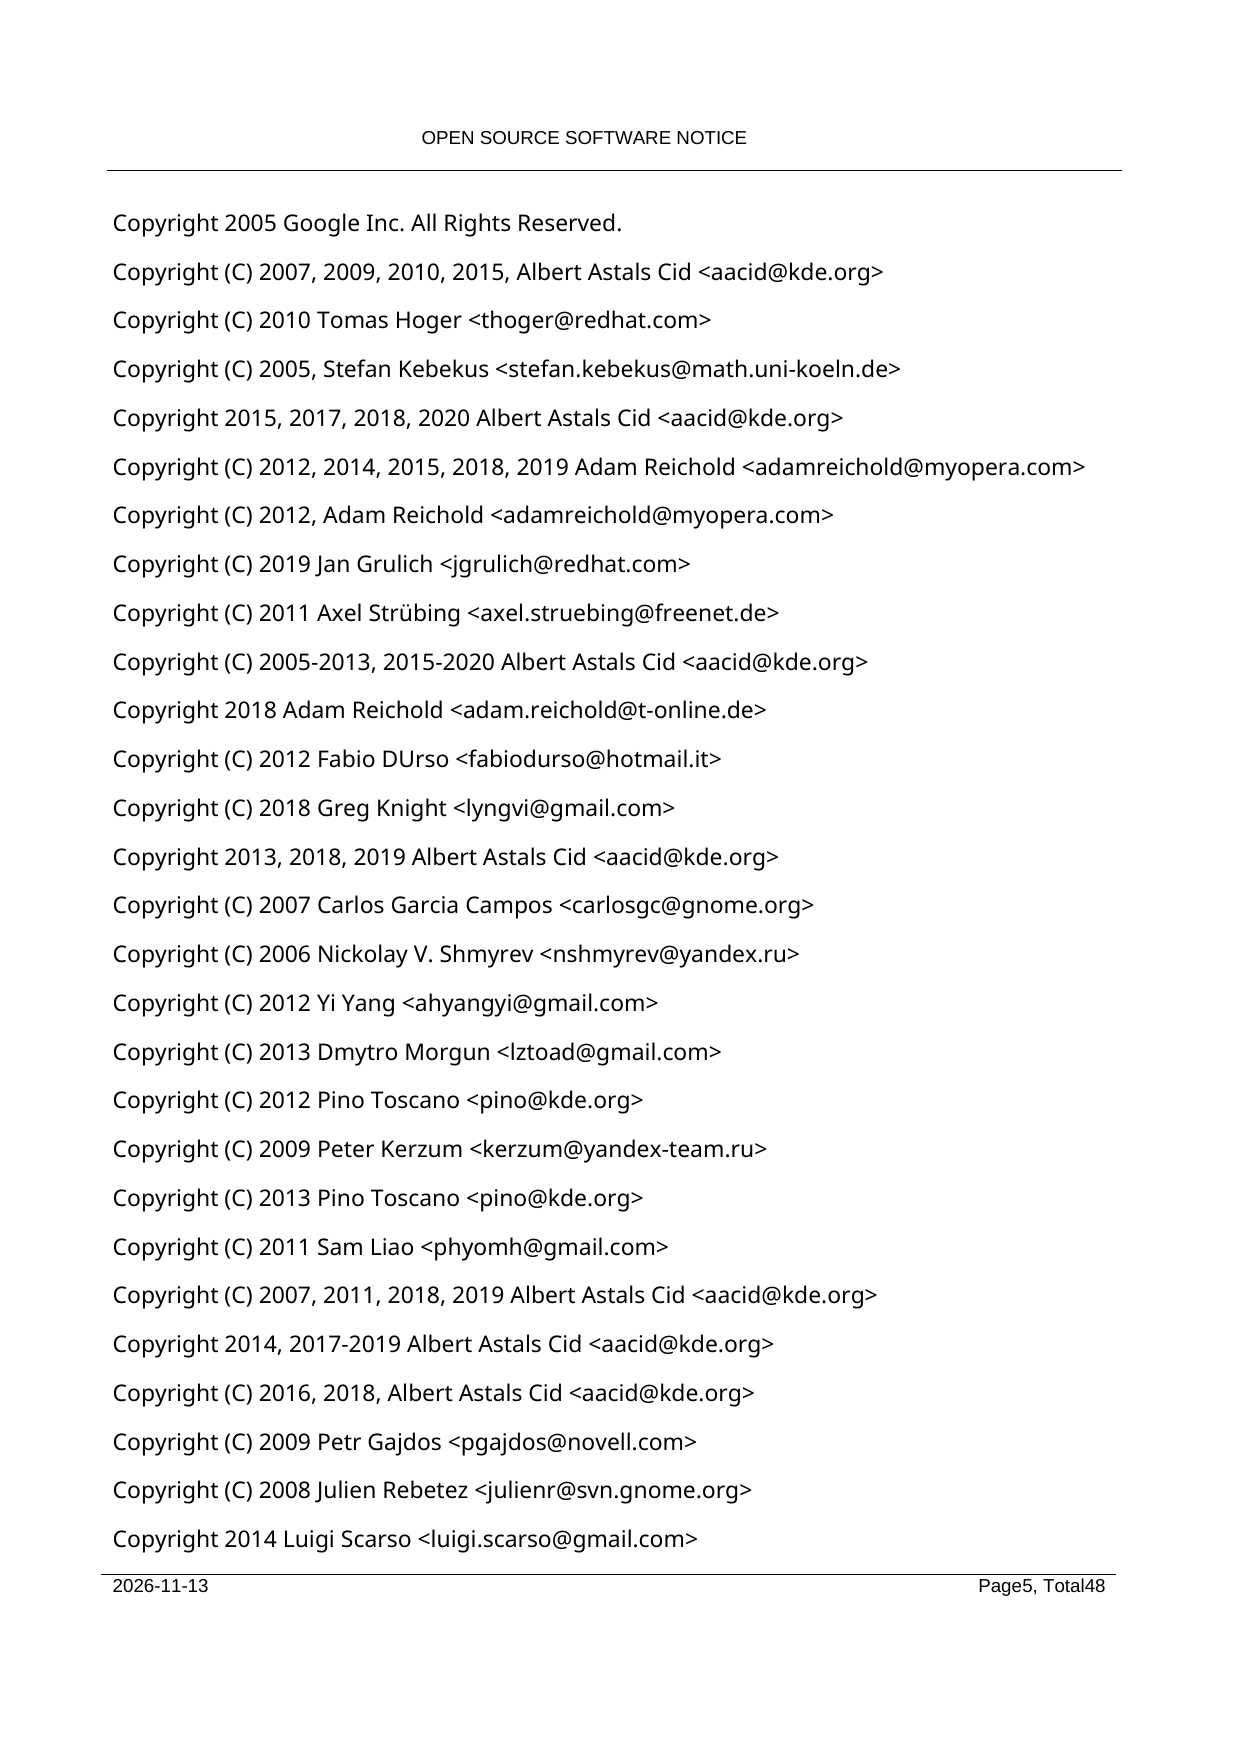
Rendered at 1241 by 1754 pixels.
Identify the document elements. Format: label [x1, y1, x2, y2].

text [112, 206, 1128, 1555]
